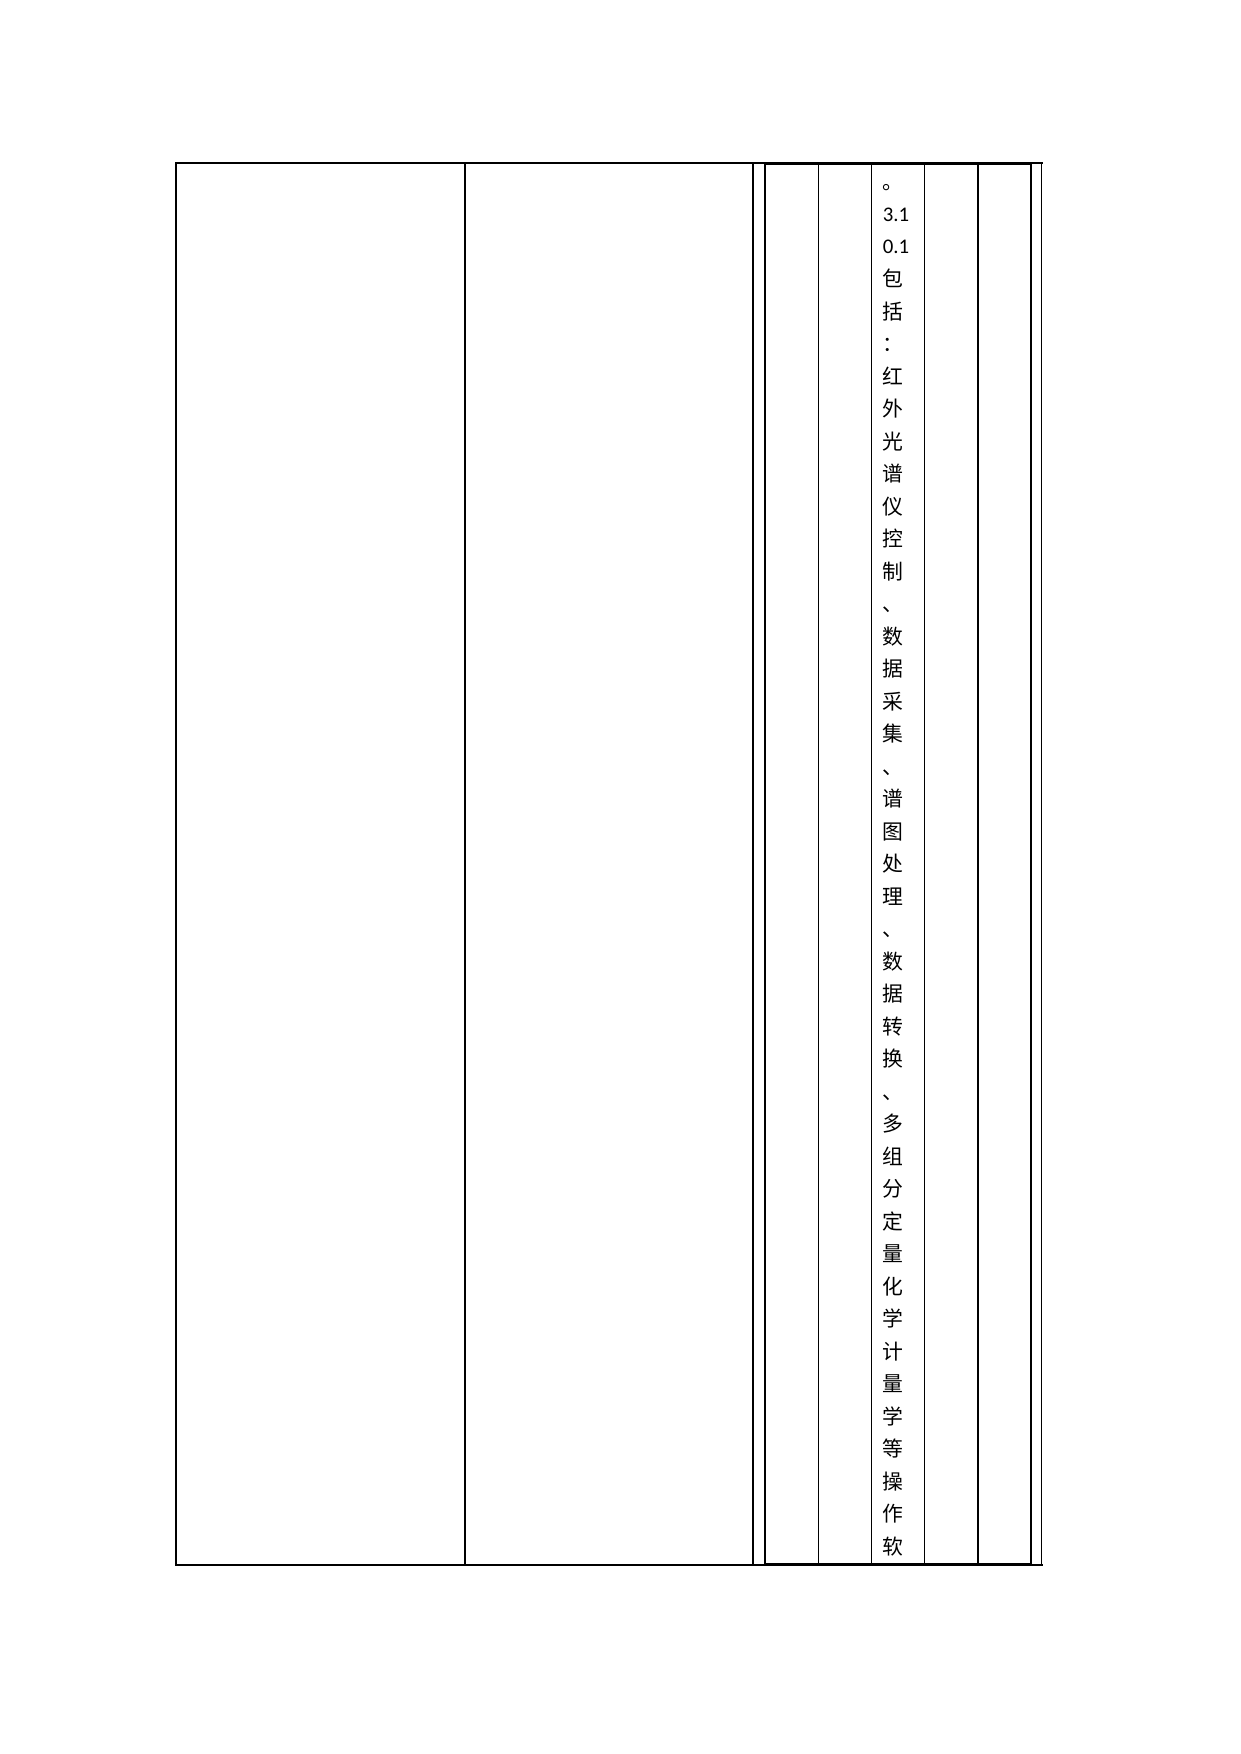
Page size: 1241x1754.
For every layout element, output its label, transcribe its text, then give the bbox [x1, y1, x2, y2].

table_cell [925, 165, 977, 1563]
table_cell [979, 165, 1030, 1563]
table_cell 1 [466, 164, 752, 1564]
table_cell [1032, 164, 1041, 1564]
table_cell [177, 164, 464, 1564]
table_cell [819, 165, 871, 1563]
table_cell [766, 165, 818, 1563]
table_cell [754, 164, 764, 1564]
table_cell [872, 165, 924, 1563]
